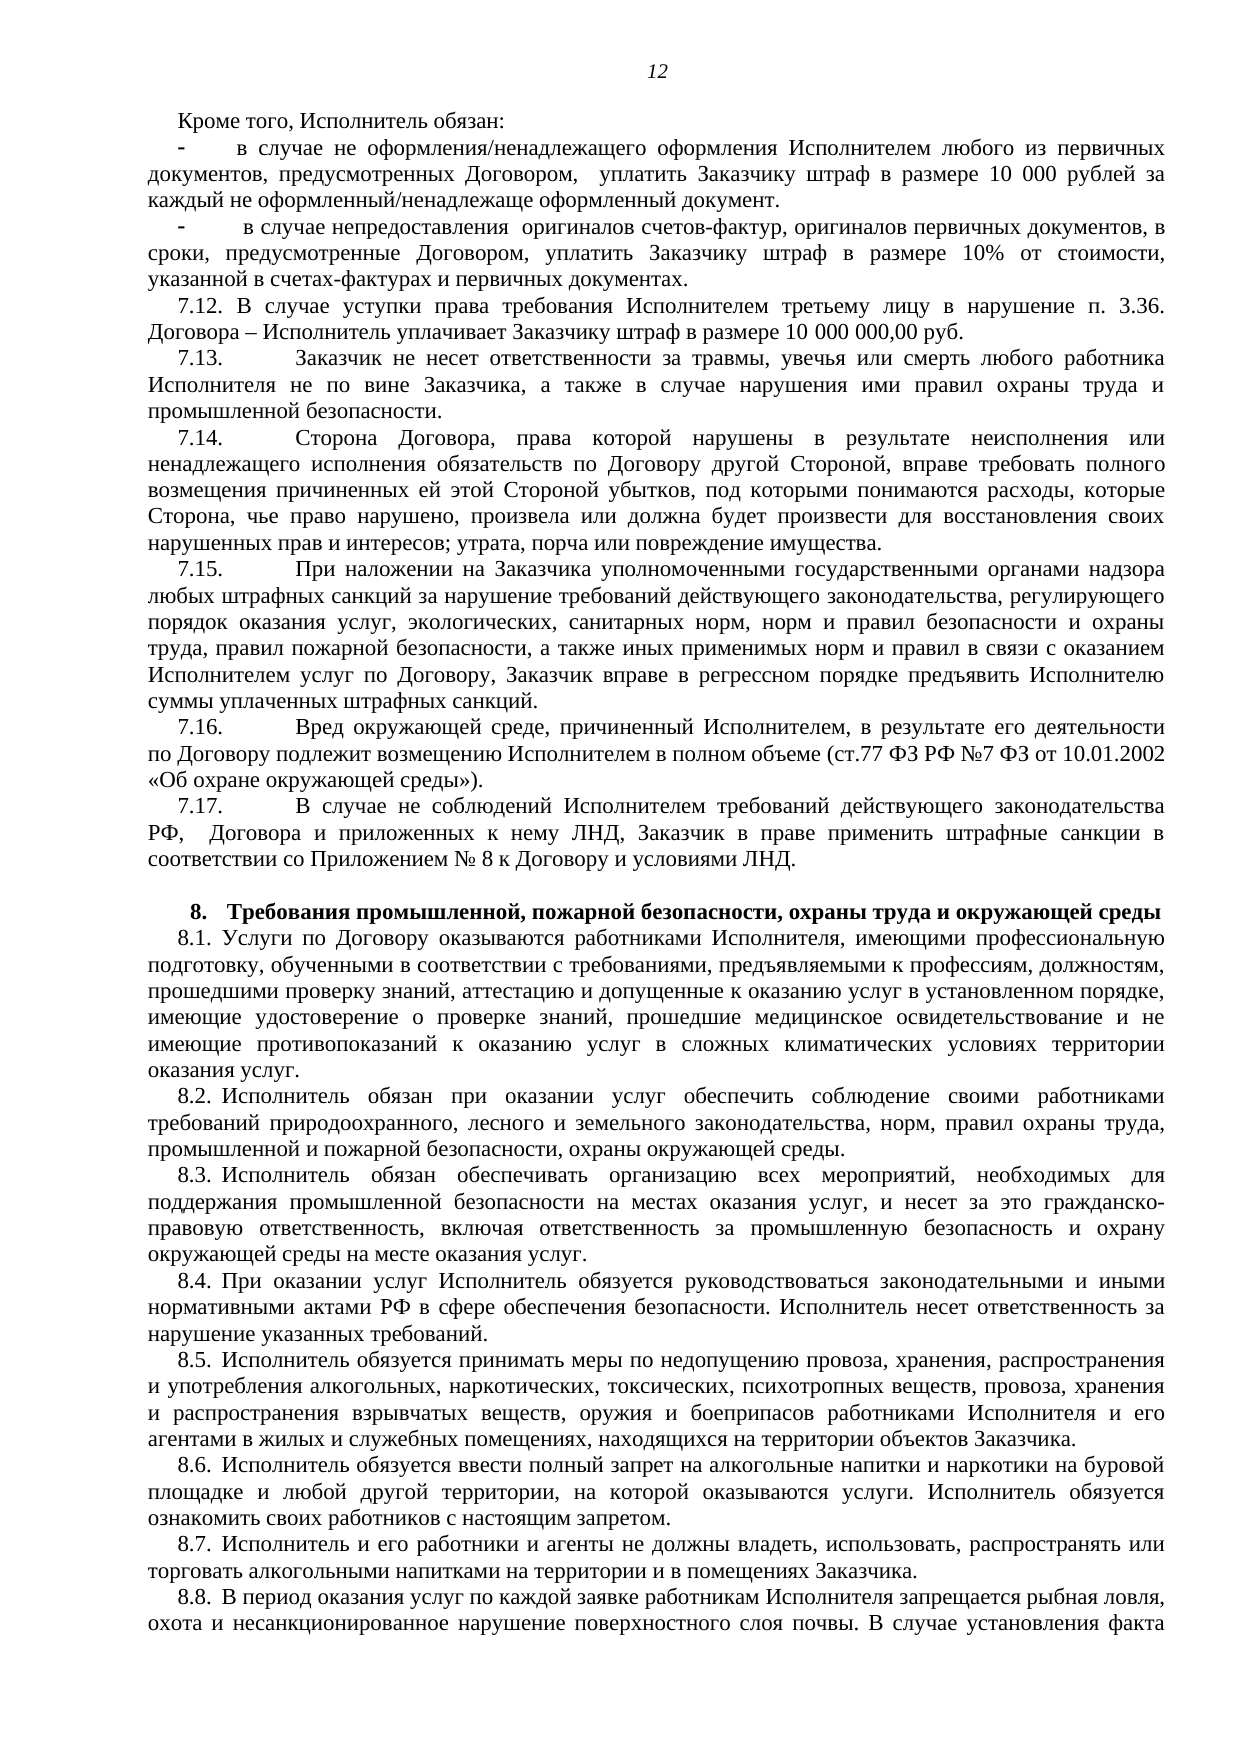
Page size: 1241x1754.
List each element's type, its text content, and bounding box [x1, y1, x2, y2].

list Исполнитель обязан обеспечивать организацию всех мероприятий, необходимых для поддержания промышленной безопасности на местах оказания услуг, и несет за это гражданско-правовую ответственность, включая ответственность за промышленную безопасность и охрану окружающей среды на месте оказания услуг. [148, 1161, 1167, 1267]
list При оказании услуг Исполнитель обязуется руководствоваться законодательными и иными нормативными актами РФ в сфере обеспечения безопасности. Исполнитель несет ответственность за нарушение указанных требований. [148, 1267, 1167, 1346]
list Сторона Договора, права которой нарушены в результате неисполнения или ненадлежащего исполнения обязательств по Договору другой Стороной, вправе требовать полного возмещения причиненных ей этой Стороной убытков, под которыми понимаются расходы, которые Сторона, чье право нарушено, произвела или должна будет произвести для восстановления своих нарушенных прав и интересов; утрата, порча или повреждение имущества. [148, 423, 1167, 555]
list Требования промышленной, пожарной безопасности, охраны труда и окружающей среды [148, 898, 1167, 924]
text Кроме того, Исполнитель обязан: [148, 107, 1167, 134]
list Услуги по Договору оказываются работниками Исполнителя, имеющими профессиональную подготовку, обученными в соответствии с требованиями, предъявляемыми к профессиям, должностям, прошедшими проверку знаний, аттестацию и допущенные к оказанию услуг в установленном порядке, имеющие удостоверение о проверке знаний, прошедшие медицинское освидетельствование и не имеющие противопоказаний к оказанию услуг в сложных климатических условиях территории оказания услуг. [148, 924, 1167, 1082]
list в случае непредоставления оригиналов счетов-фактур, оригиналов первичных документов, в сроки, предусмотренные Договором, уплатить Заказчику штраф в размере 10% от стоимости, указанной в счетах-фактурах и первичных документах. [148, 213, 1167, 292]
list Вред окружающей среде, причиненный Исполнителем, в результате его деятельности по Договору подлежит возмещению Исполнителем в полном объеме (ст.77 ФЗ РФ №7 ФЗ от 10.01.2002 «Об охране окружающей среды»). [148, 713, 1167, 792]
list Исполнитель и его работники и агенты не должны владеть, использовать, распространять или торговать алкогольными напитками на территории и в помещениях Заказчика. [148, 1530, 1167, 1583]
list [148, 1583, 1167, 1636]
list В случае не соблюдений Исполнителем требований действующего законодательства РФ, Договора и приложенных к нему ЛНД, Заказчик в праве применить штрафные санкции в соответствии со Приложением № 8 к Договору и условиями ЛНД. [148, 792, 1167, 872]
list Исполнитель обязан при оказании услуг обеспечить соблюдение своими работниками требований природоохранного, лесного и земельного законодательства, норм, правил охраны труда, промышленной и пожарной безопасности, охраны окружающей среды. [148, 1082, 1167, 1161]
list Исполнитель обязуется принимать меры по недопущению провоза, хранения, распространения и употребления алкогольных, наркотических, токсических, психотропных веществ, провоза, хранения и распространения взрывчатых веществ, оружия и боеприпасов работниками Исполнителя и его агентами в жилых и служебных помещениях, находящихся на территории объектов Заказчика. [148, 1346, 1167, 1451]
list Заказчик не несет ответственности за травмы, увечья или смерть любого работника Исполнителя не по вине Заказчика, а также в случае нарушения ими правил охраны труда и промышленной безопасности. [148, 344, 1167, 423]
list В случае уступки права требования Исполнителем третьему лицу в нарушение п. 3.36. Договора – Исполнитель уплачивает Заказчику штраф в размере 10 000 000,00 руб. [148, 292, 1167, 344]
list Исполнитель обязуется ввести полный запрет на алкогольные напитки и наркотики на буровой площадке и любой другой территории, на которой оказываются услуги. Исполнитель обязуется ознакомить своих работников с настоящим запретом. [148, 1451, 1167, 1530]
list в случае не оформления/ненадлежащего оформления Исполнителем любого из первичных документов, предусмотренных Договором, уплатить Заказчику штраф в размере 10 000 рублей за каждый не оформленный/ненадлежаще оформленный документ. [148, 134, 1167, 213]
list При наложении на Заказчика уполномоченными государственными органами надзора любых штрафных санкций за нарушение требований действующего законодательства, регулирующего порядок оказания услуг, экологических, санитарных норм, норм и правил безопасности и охраны труда, правил пожарной безопасности, а также иных применимых норм и правил в связи с оказанием Исполнителем услуг по Договору, Заказчик вправе в регрессном порядке предъявить Исполнителю суммы уплаченных штрафных санкций. [148, 555, 1167, 713]
